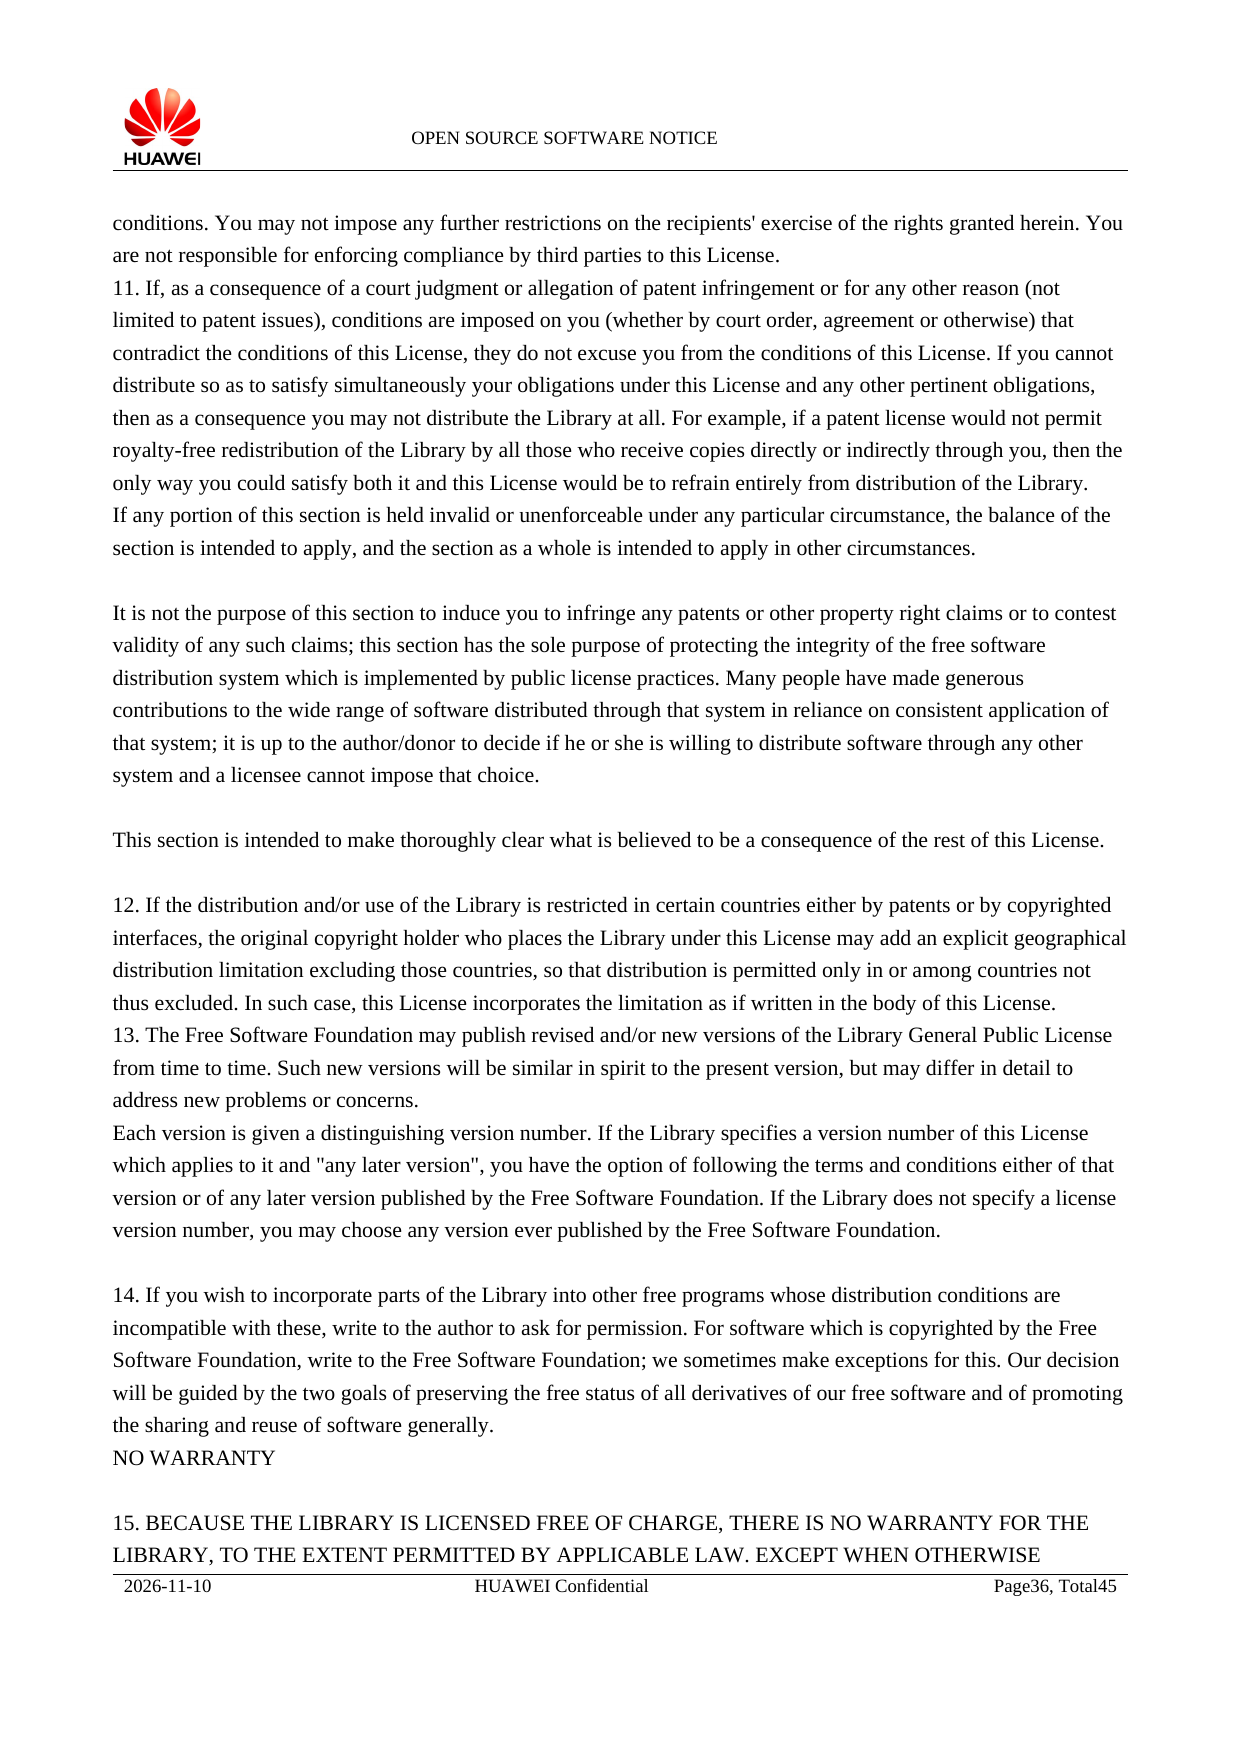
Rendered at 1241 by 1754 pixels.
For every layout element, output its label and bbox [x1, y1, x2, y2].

picture [124, 88, 201, 165]
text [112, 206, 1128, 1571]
